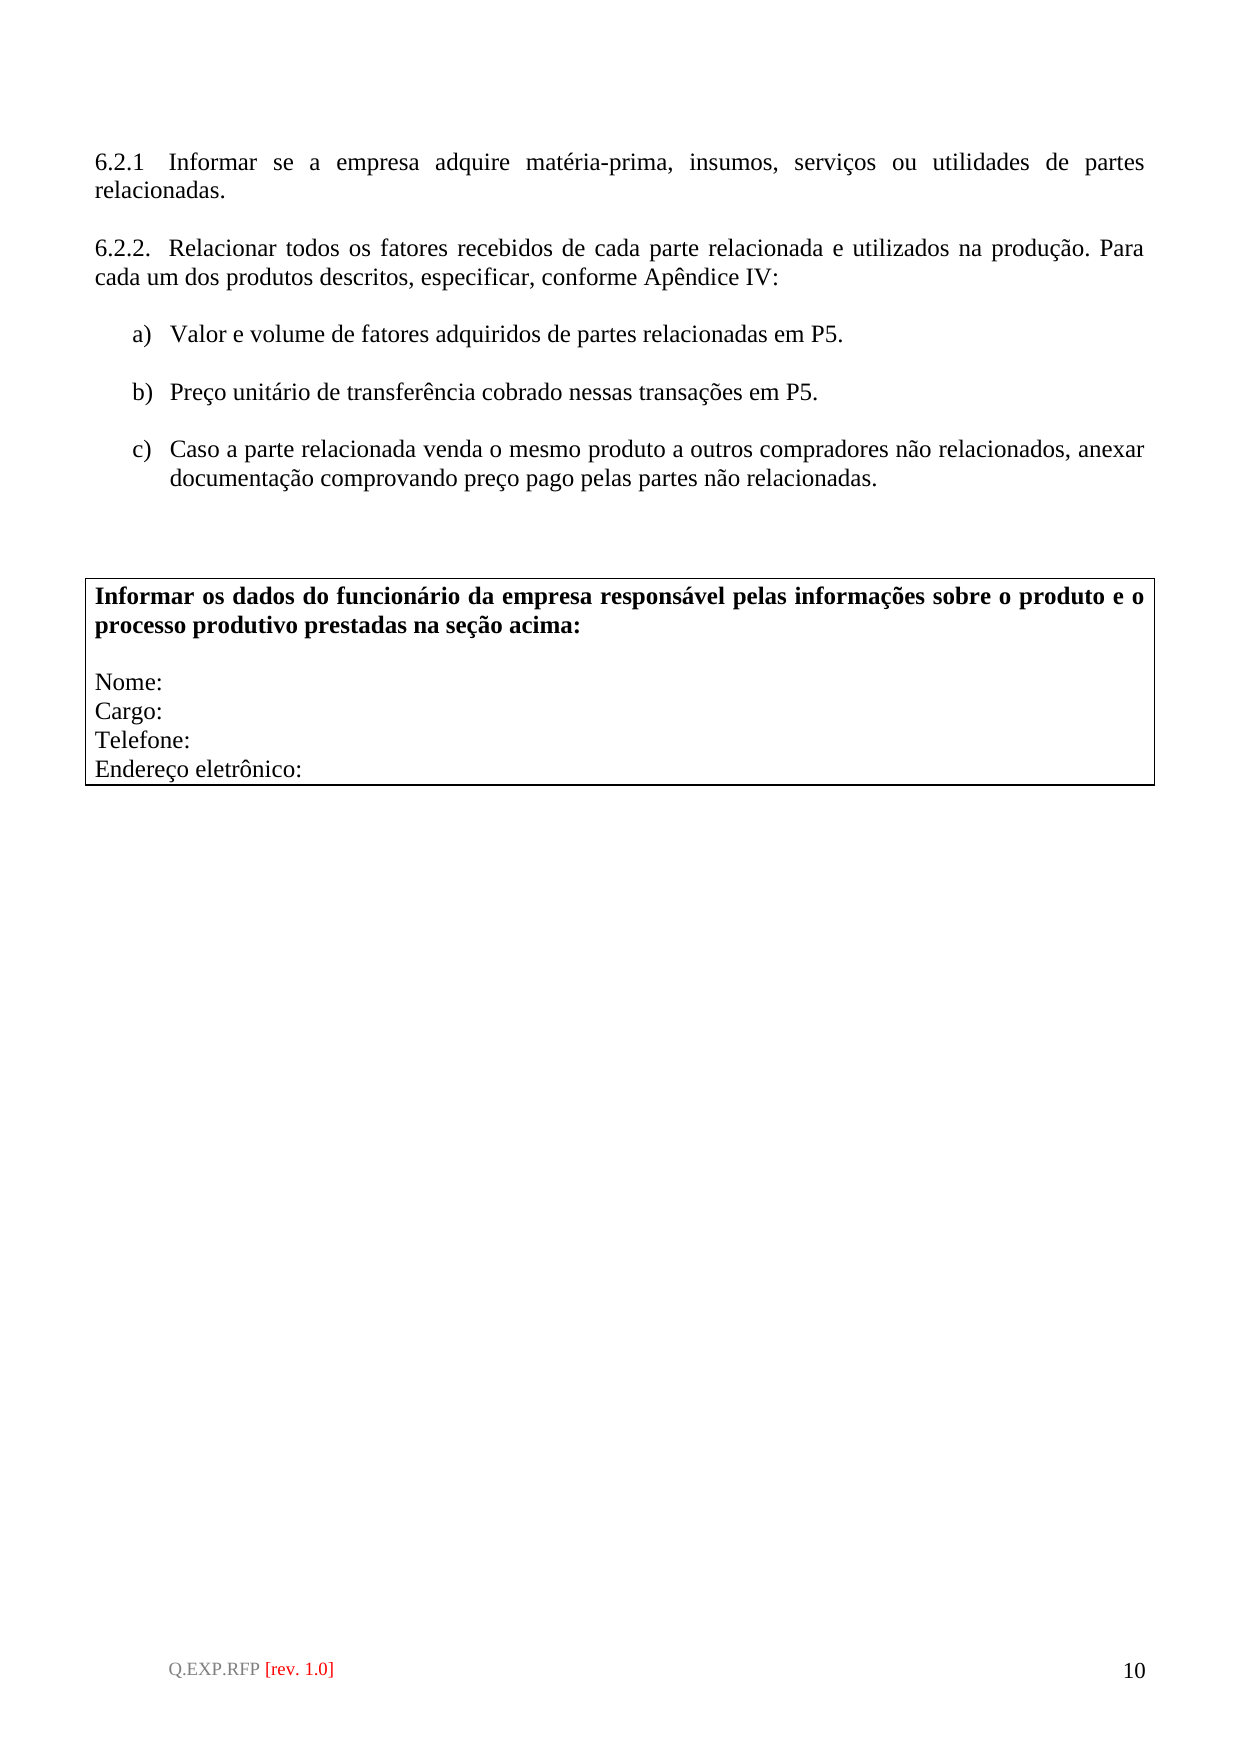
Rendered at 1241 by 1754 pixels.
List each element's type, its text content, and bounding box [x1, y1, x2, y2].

list Caso a parte relacionada venda o mesmo produto a outros compradores não relacionados, anexar documentação comprovando preço pago pelas partes não relacionadas. [132, 434, 1146, 492]
text Nome: [94, 667, 1146, 696]
list Valor e volume de fatores adquiridos de partes relacionadas em P5. [132, 319, 1146, 348]
text Endereço eletrônico: [86, 751, 1154, 784]
text Telefone: [94, 725, 1146, 751]
text 6.2.2. Relacionar todos os fatores recebidos de cada parte relacionada e utilizados na produção. Para cada um dos produtos descritos, especificar, conforme Apêndice IV: [94, 233, 1146, 291]
text Informar os dados do funcionário da empresa responsável pelas informações sobre o produto e o processo produtivo prestadas na seção acima: [86, 579, 1154, 639]
text Cargo: [94, 696, 1146, 725]
text 6.2.1 Informar se a empresa adquire matéria-prima, insumos, serviços ou utilidades de partes relacionadas. [94, 147, 1146, 204]
list Preço unitário de transferência cobrado nessas transações em P5. [132, 377, 1146, 406]
